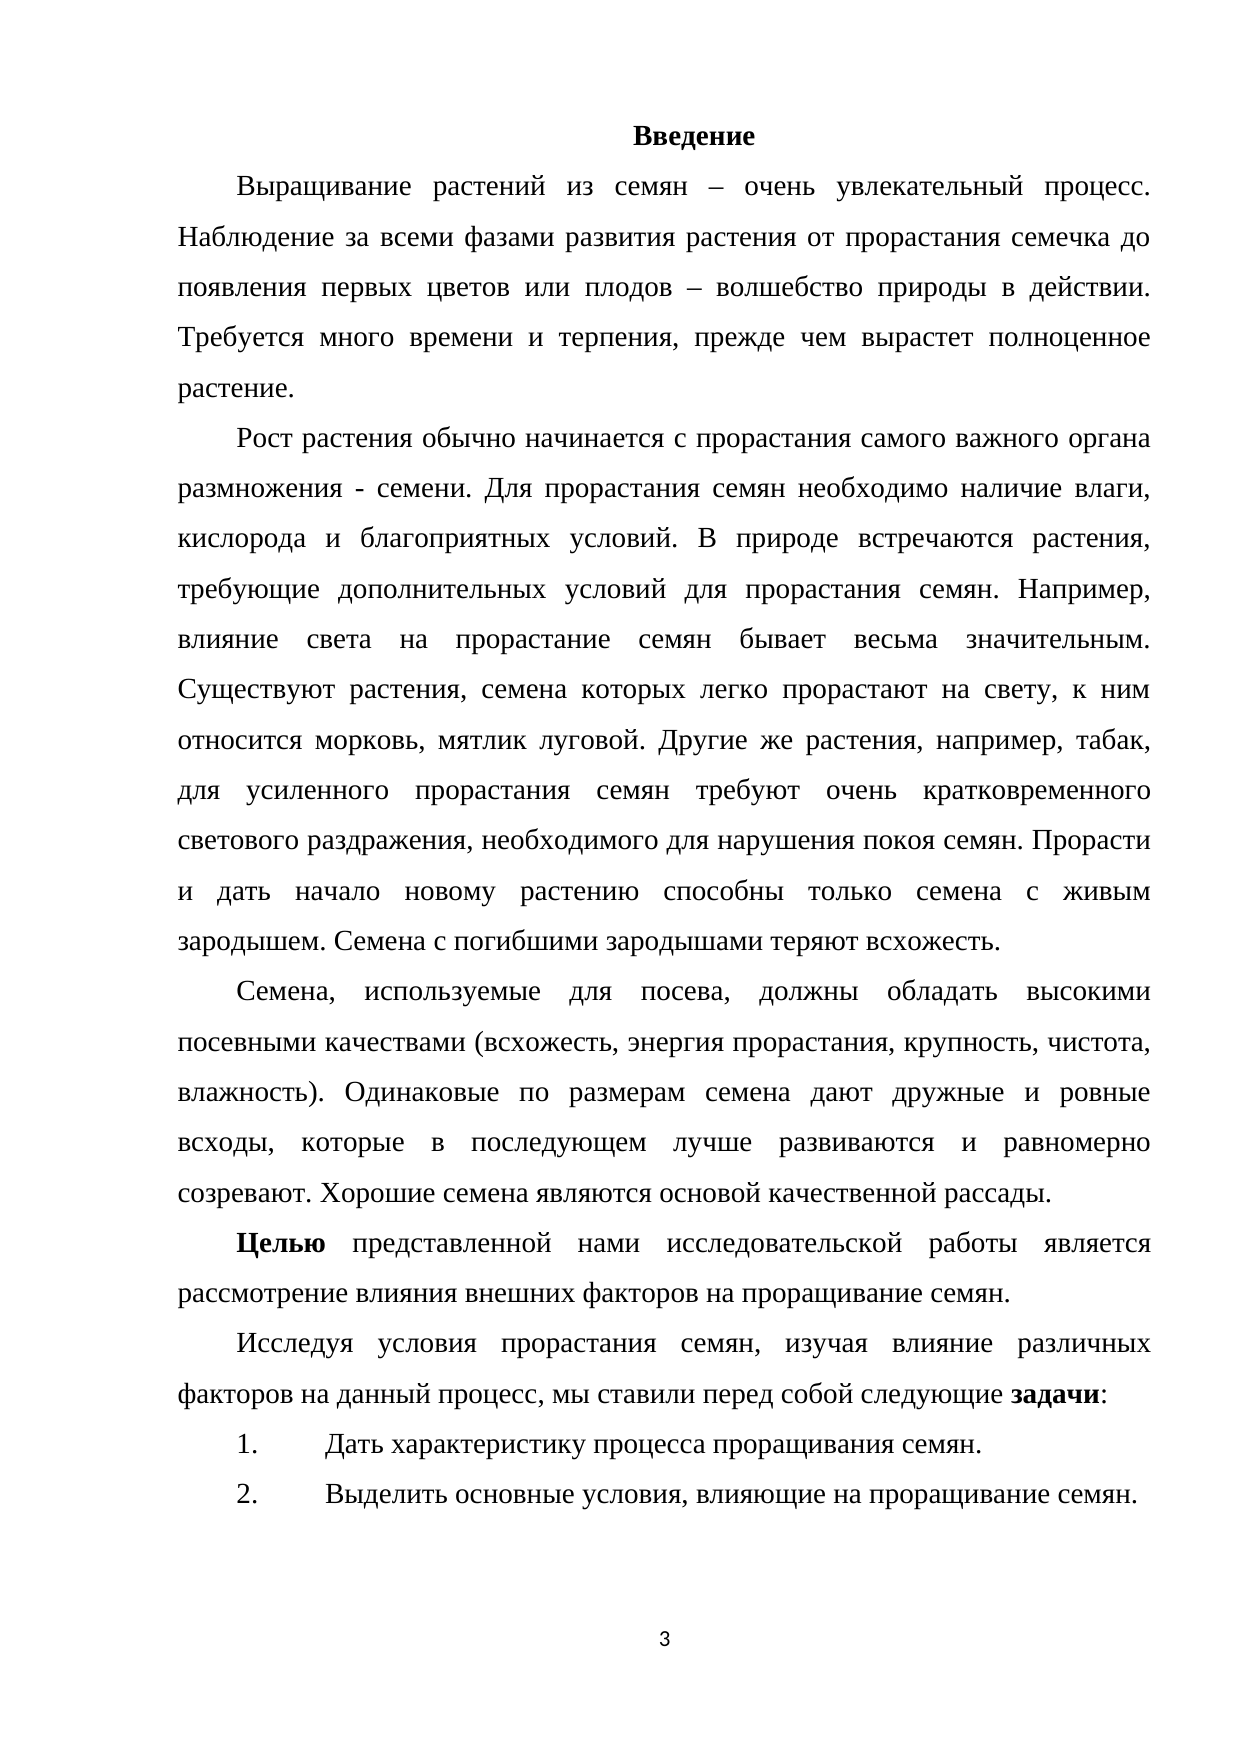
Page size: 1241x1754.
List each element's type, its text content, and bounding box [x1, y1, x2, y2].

text Введение [177, 118, 1152, 152]
text Целью представленной нами исследовательской работы является рассмотрение влияния внешних факторов на проращивание семян. [177, 1225, 1152, 1309]
list Дать характеристику процесса проращивания семян. [177, 1426, 1152, 1460]
text Семена, используемые для посева, должны обладать высокими посевными качествами (всхожесть, энергия прорастания, крупность, чистота, влажность). Одинаковые по размерам семена дают дружные и ровные всходы, которые в последующем лучше развиваются и равномерно созревают. Хорошие семена являются основой качественной рассады. [177, 973, 1152, 1208]
list Выделить основные условия, влияющие на проращивание семян. [177, 1477, 1152, 1510]
text Рост растения обычно начинается с прорастания самого важного органа размножения - семени. Для прорастания семян необходимо наличие влаги, кислорода и благоприятных условий. В природе встречаются растения, требующие дополнительных условий для прорастания семян. Например, влияние света на прорастание семян бывает весьма значительным. Существуют растения, семена которых легко прорастают на свету, к ним относится морковь, мятлик луговой. Другие же растения, например, табак, для усиленного прорастания семян требуют очень кратковременного светового раздражения, необходимого для нарушения покоя семян. Прорасти и дать начало новому растению способны только семена с живым зародышем. Семена с погибшими зародышами теряют всхожесть. [177, 420, 1152, 957]
text Исследуя условия прорастания семян, изучая влияние различных факторов на данный процесс, мы ставили перед собой следующие задачи: [177, 1326, 1152, 1409]
text Выращивание растений из семян – очень увлекательный процесс. Наблюдение за всеми фазами развития растения от прорастания семечка до появления первых цветов или плодов – волшебство природы в действии. Требуется много времени и терпения, прежде чем вырастет полноценное растение. [177, 168, 1152, 403]
